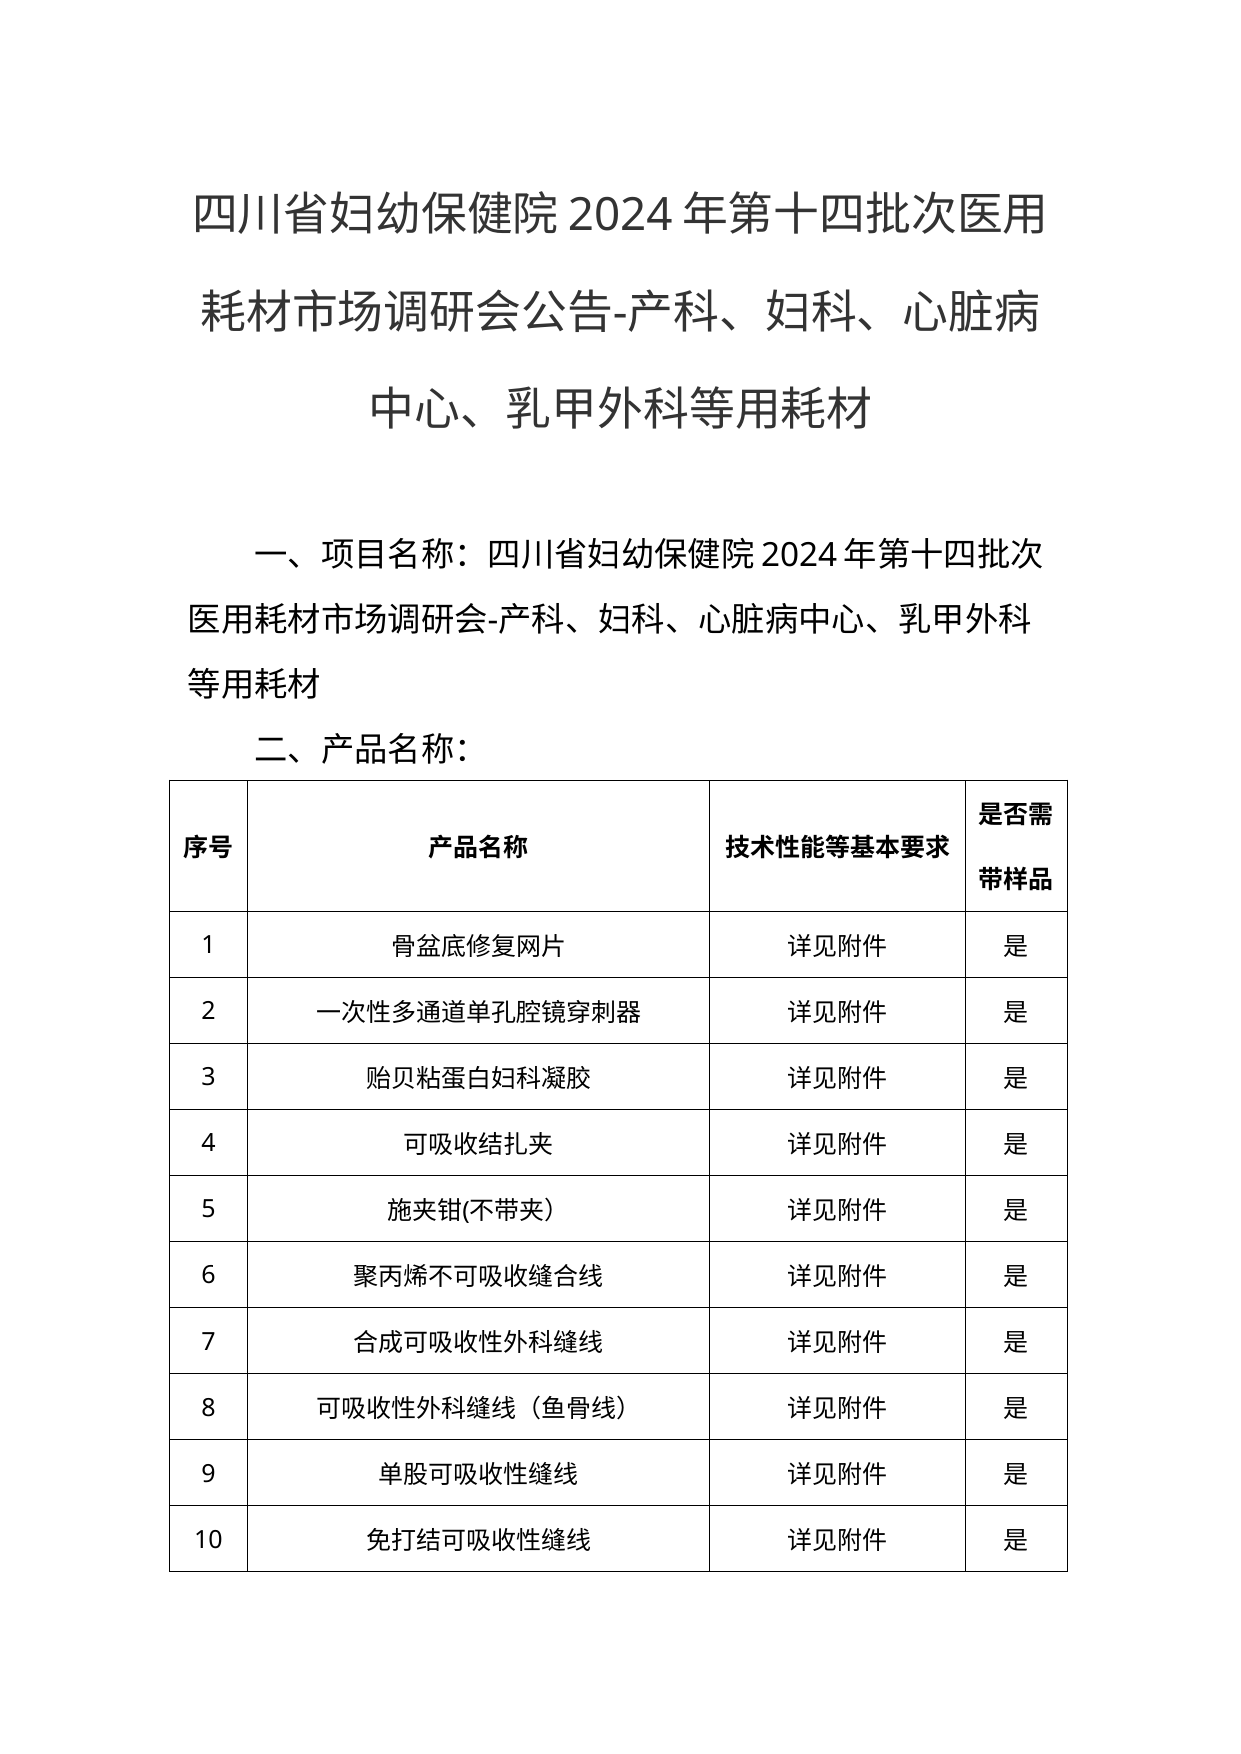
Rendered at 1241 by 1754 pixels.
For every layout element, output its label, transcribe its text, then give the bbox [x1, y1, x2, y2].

table_cell 是 [966, 978, 1067, 1043]
table_cell 是 [966, 912, 1067, 977]
table_cell 一次性多通道单孔腔镜穿刺器 [248, 978, 709, 1043]
table_cell 8 [170, 1374, 247, 1439]
table_cell 详见附件 [710, 912, 965, 977]
table_cell 4 [170, 1110, 247, 1175]
table_header 技术性能等基本要求 [710, 781, 965, 911]
text 一、项目名称：四川省妇幼保健院2024年第十四批次医用耗材市场调研会-产科、妇科、心脏病中心、乳甲外科等用耗材 [187, 519, 1053, 714]
table_cell 详见附件 [710, 1110, 965, 1175]
text 二、产品名称： [187, 714, 1053, 779]
table_header 序号 [170, 781, 247, 911]
table_cell 合成可吸收性外科缝线 [248, 1308, 709, 1373]
table_cell 是 [966, 1374, 1067, 1439]
table_cell 详见附件 [710, 1176, 965, 1241]
table_cell 可吸收性外科缝线（鱼骨线） [248, 1374, 709, 1439]
table_cell 可吸收结扎夹 [248, 1110, 709, 1175]
table_cell 是 [966, 1176, 1067, 1241]
table_cell 单股可吸收性缝线 [248, 1440, 709, 1505]
table_cell 7 [170, 1308, 247, 1373]
table_cell 6 [170, 1242, 247, 1307]
table_cell 2 [170, 978, 247, 1043]
table_cell 免打结可吸收性缝线 [248, 1506, 709, 1571]
table_cell 详见附件 [710, 1506, 965, 1571]
table_cell 详见附件 [710, 978, 965, 1043]
table_cell 聚丙烯不可吸收缝合线 [248, 1242, 709, 1307]
table_cell 贻贝粘蛋白妇科凝胶 [248, 1044, 709, 1109]
table_cell 是 [966, 1044, 1067, 1109]
table_cell 是 [966, 1308, 1067, 1373]
table_cell 9 [170, 1440, 247, 1505]
table_cell 1 [170, 912, 247, 977]
table_cell 详见附件 [710, 1242, 965, 1307]
table_cell 施夹钳(不带夹） [248, 1176, 709, 1241]
table_cell 详见附件 [710, 1440, 965, 1505]
table_cell 是 [966, 1110, 1067, 1175]
table_cell 是 [966, 1506, 1067, 1571]
table_cell 骨盆底修复网片 [248, 912, 709, 977]
table_cell 是 [966, 1440, 1067, 1505]
table_header 是否需带样品 [966, 781, 1067, 911]
table_header 产品名称 [248, 781, 709, 911]
table_cell 3 [170, 1044, 247, 1109]
table_cell 5 [170, 1176, 247, 1241]
table_cell 是 [966, 1242, 1067, 1307]
table_cell 10 [170, 1506, 247, 1571]
table_cell 详见附件 [710, 1044, 965, 1109]
text 四川省妇幼保健院2024年第十四批次医用耗材市场调研会公告-产科、妇科、心脏病中心、乳甲外科等用耗材 [187, 162, 1053, 454]
table_cell 详见附件 [710, 1374, 965, 1439]
table_cell 详见附件 [710, 1308, 965, 1373]
